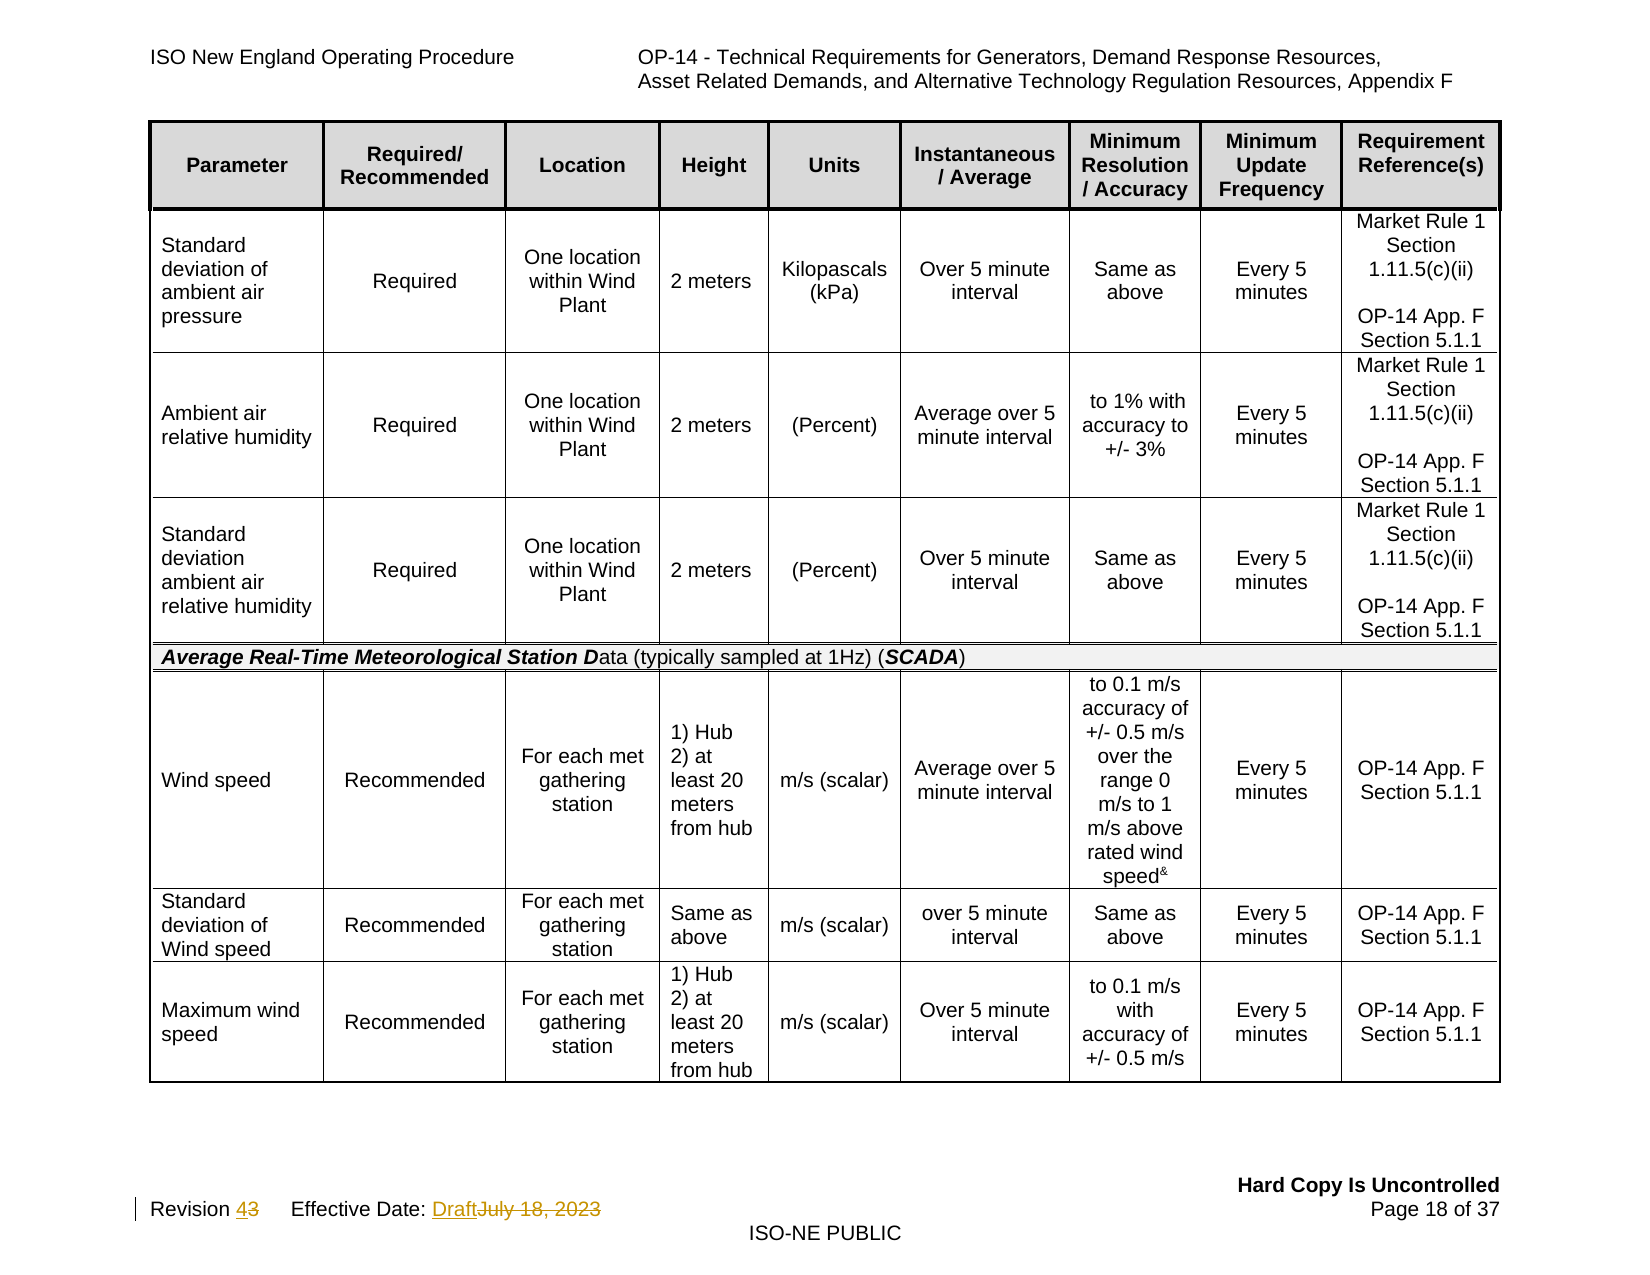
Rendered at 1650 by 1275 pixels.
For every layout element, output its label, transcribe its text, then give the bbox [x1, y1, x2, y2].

table_cell Every 5 minutes [1201, 889, 1341, 961]
table_cell Recommended [324, 889, 505, 961]
table_header Location [507, 123, 658, 207]
table_cell to 1% with accuracy to +/- 3% [1070, 353, 1200, 497]
table_cell Same as above [1070, 211, 1200, 352]
table_cell Every 5 minutes [1201, 672, 1341, 888]
table_cell One location within Wind Plant [506, 498, 659, 642]
table_cell Ambient air relative humidity [151, 352, 323, 497]
table_cell (Percent) [769, 353, 900, 497]
table_cell Average Real-Time Meteorological Station Data (typically sampled at 1Hz) (SCADA) [151, 642, 1499, 669]
table_cell Required [324, 211, 505, 352]
table_cell Average over 5 minute interval [901, 353, 1069, 497]
table_header Instantaneous/ Average [902, 123, 1068, 207]
table_cell 2 meters [660, 353, 768, 497]
table_header Minimum Resolution/ Accuracy [1071, 123, 1199, 207]
table_cell Standard deviation of ambient air pressure [151, 208, 323, 352]
table_header Height [661, 123, 767, 207]
table_cell For each met gathering station [506, 672, 659, 888]
table_header Parameter [152, 123, 322, 207]
table_header Requirement Reference(s) [1343, 123, 1498, 207]
table_cell m/s (scalar) [769, 962, 900, 1081]
table_cell Same as above [1070, 889, 1200, 961]
table_cell Every 5 minutes [1201, 353, 1341, 497]
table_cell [1342, 208, 1499, 352]
table_cell Over 5 minute interval [901, 211, 1069, 352]
table_cell Maximum wind speed [151, 961, 323, 1081]
table_cell OP-14 App. F Section 5.1.1 [1342, 961, 1499, 1081]
table_cell Every 5 minutes [1201, 962, 1341, 1081]
table_cell Wind speed [151, 669, 323, 888]
table_cell Over 5 minute interval [901, 498, 1069, 642]
table_cell to 0.1 m/s accuracy of +/- 0.5 m/s over the range 0 m/s to 1 m/s above rated wind speed& [1070, 672, 1200, 888]
table_cell Same as above [1070, 498, 1200, 642]
table_cell Every 5 minutes [1201, 211, 1341, 352]
table_cell Required [324, 353, 505, 497]
table_cell 2 meters [660, 498, 768, 642]
table_cell For each met gathering station [506, 889, 659, 961]
table_cell m/s (scalar) [769, 889, 900, 961]
table_cell Over 5 minute interval [901, 962, 1069, 1081]
table_cell Standard deviation ambient air relative humidity [151, 497, 323, 642]
table_cell One location within Wind Plant [506, 211, 659, 352]
table_cell Average over 5 minute interval [901, 672, 1069, 888]
table_cell 2 meters [660, 211, 768, 352]
table_cell Market Rule 1 Section 1.11.5(c)(ii) OP-14 App. F Section 5.1.1 [1342, 352, 1499, 497]
table_cell m/s (scalar) [769, 672, 900, 888]
table_cell Kilopascals (kPa) [769, 211, 900, 352]
table_cell Every 5 minutes [1201, 498, 1341, 642]
table_cell Same as above [660, 889, 768, 961]
table_cell Market Rule 1 Section 1.11.5(c)(ii) OP-14 App. F Section 5.1.1 [1342, 497, 1499, 642]
table_header Minimum Update Frequency [1202, 123, 1340, 207]
table_cell Recommended [324, 672, 505, 888]
table_header Required/ Recommended [325, 123, 504, 207]
table_header Units [770, 123, 899, 207]
table_cell OP-14 App. F Section 5.1.1 [1342, 669, 1499, 888]
table_cell 1) Hub 2) at least 20 meters from hub [660, 672, 768, 888]
table_cell Required [324, 498, 505, 642]
table_cell over 5 minute interval [901, 889, 1069, 961]
table_cell 1) Hub 2) at least 20 meters from hub [660, 962, 768, 1081]
table_cell to 0.1 m/s with accuracy of +/- 0.5 m/s [1070, 962, 1200, 1081]
table_cell OP-14 App. F Section 5.1.1 [1342, 888, 1499, 961]
table_cell For each met gathering station [506, 962, 659, 1081]
table_cell Recommended [324, 962, 505, 1081]
table_cell One location within Wind Plant [506, 353, 659, 497]
table_cell Standard deviation of Wind speed [151, 888, 323, 961]
table_cell (Percent) [769, 498, 900, 642]
